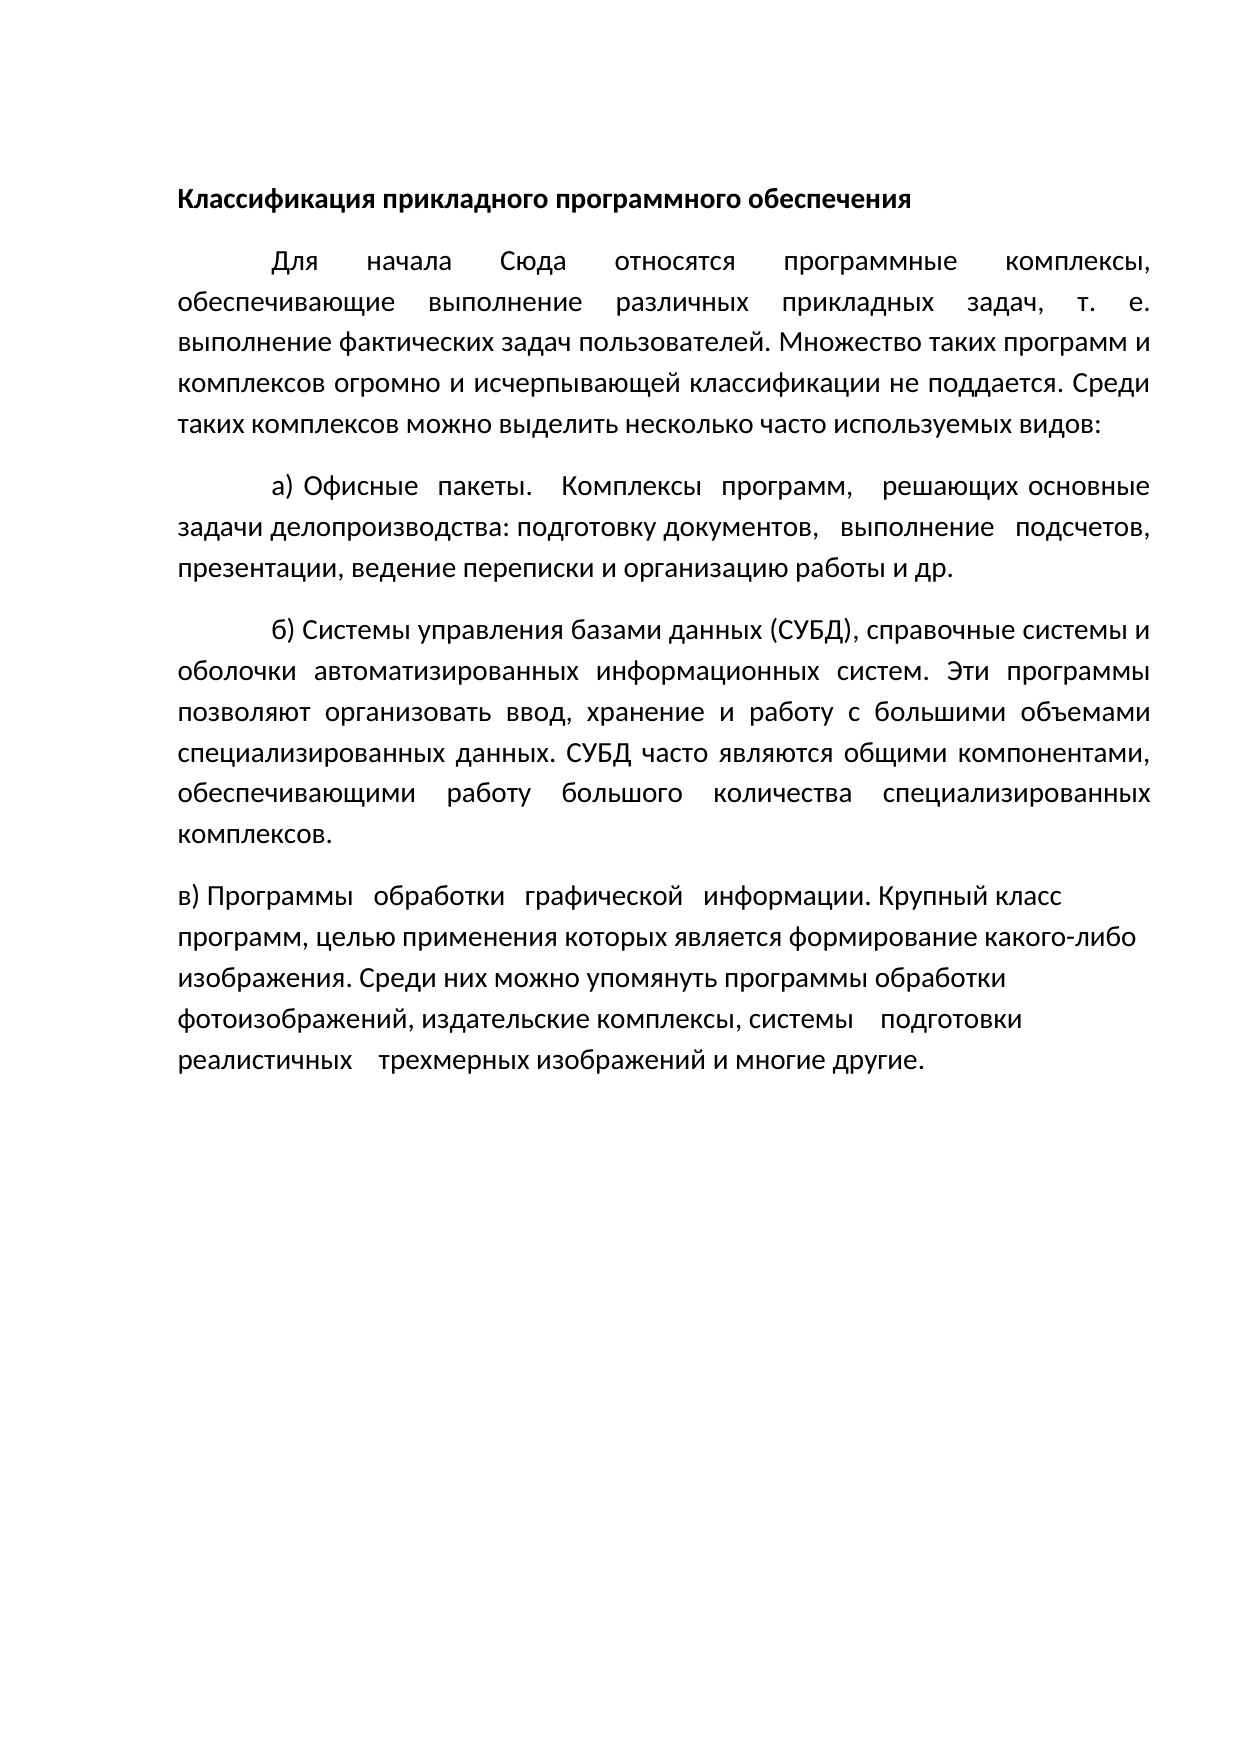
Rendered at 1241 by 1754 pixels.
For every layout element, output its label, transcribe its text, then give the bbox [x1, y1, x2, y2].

text б) Системы управления базами данных (СУБД), справочные системы и оболочки автоматизированных информационных систем. Эти программы позволяют организовать ввод, хранение и работу с большими объемами специализированных данных. СУБД часто являются общими компонентами, обеспечивающими работу большого количества специализированных комплексов. [177, 611, 1152, 851]
text в) Программы обработки графической информации. Крупный класс программ, целью применения которых является формирование какого-либо изображения. Среди них можно упомянуть программы обработки фотоизображений, издательские комплексы, системы подготовки реалистичных трехмерных изображений и многие другие. [177, 877, 1152, 1077]
text а) Офисные пакеты. Комплексы программ, решающих основные задачи делопроизводства: подготовку документов, выполнение подсчетов, презентации, ведение переписки и организацию работы и др. [177, 467, 1152, 585]
text Классификация прикладного программного обеспечения [177, 180, 1152, 216]
text Для начала Сюда относятся программные комплексы, обеспечивающие выполнение различных прикладных задач, т. е. выполнение фактических задач пользователей. Множество таких программ и комплексов огромно и исчерпывающей классификации не поддается. Среди таких комплексов можно выделить несколько часто используемых видов: [177, 242, 1152, 441]
